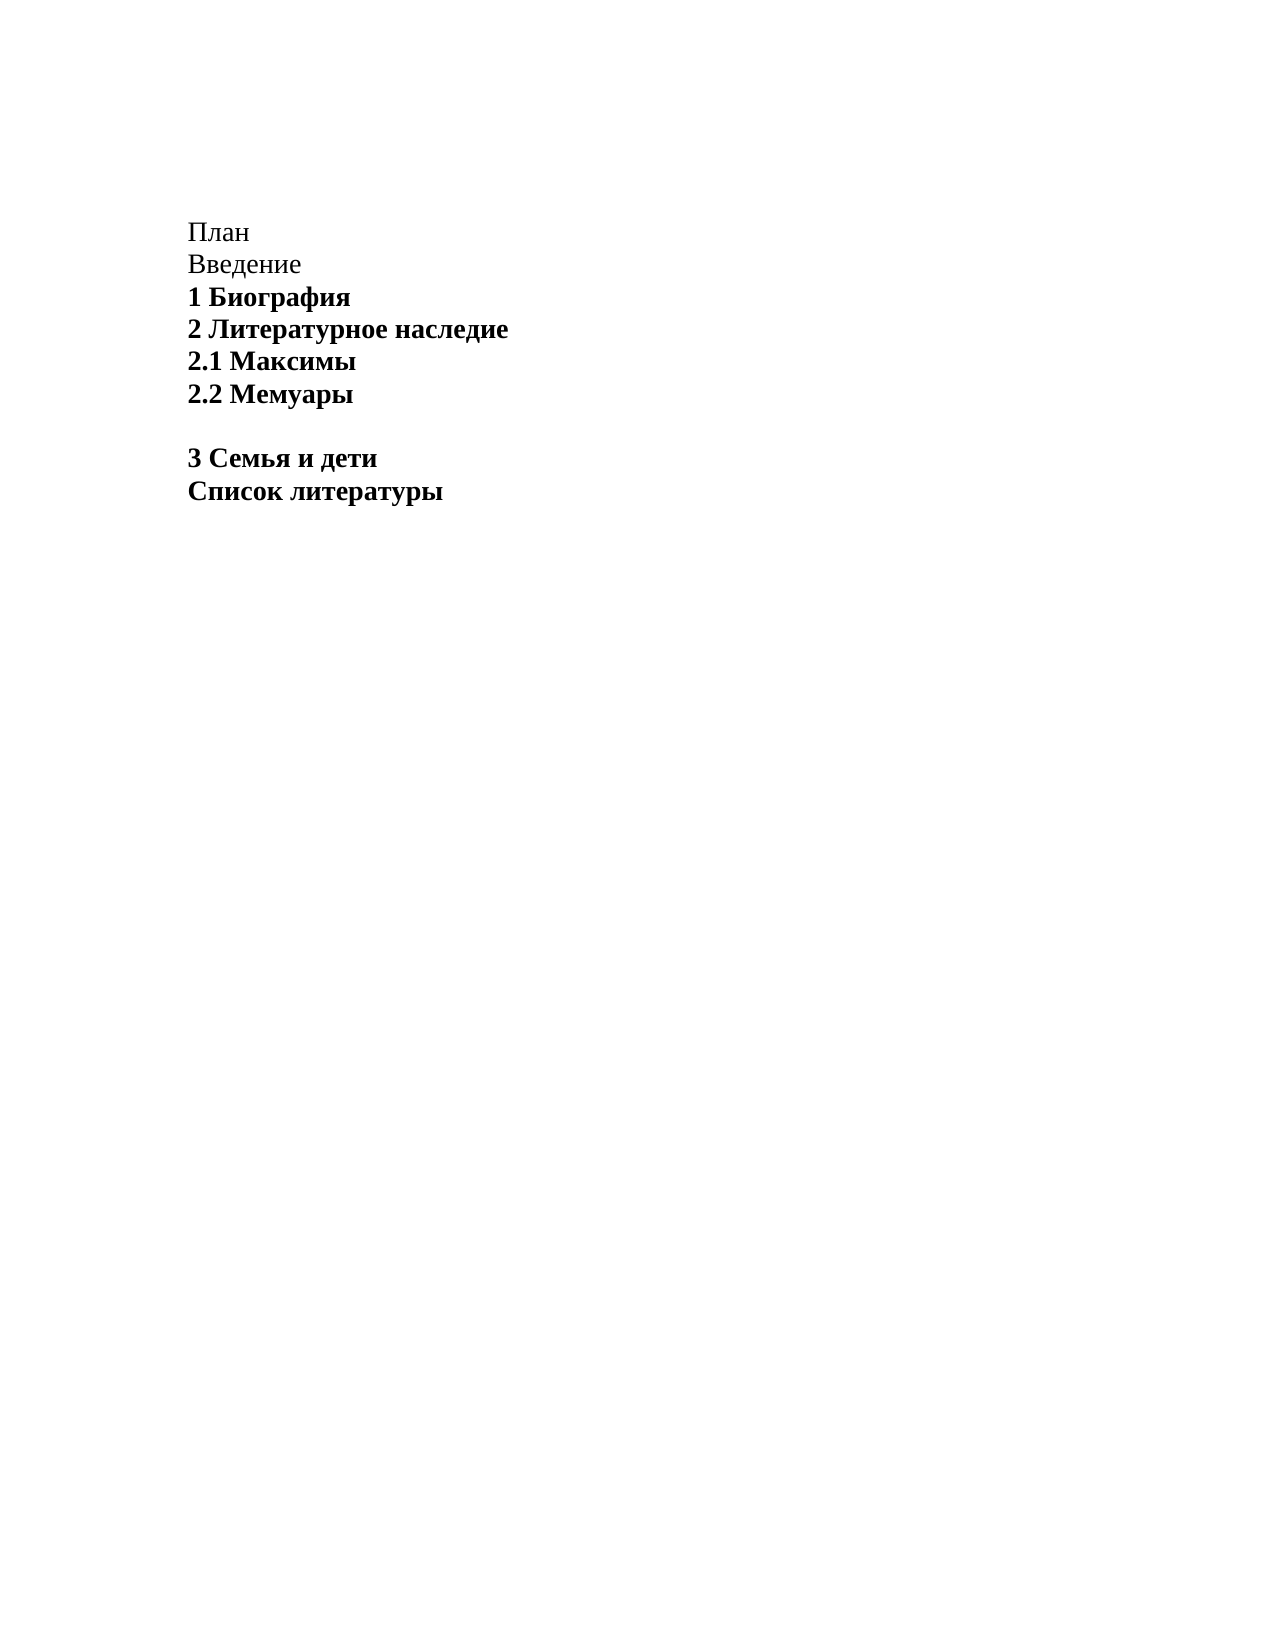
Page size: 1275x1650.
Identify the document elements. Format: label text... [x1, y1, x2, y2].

text План Введение 1 Биография 2 Литературное наследие 2.1 Максимы 2.2 Мемуары 3 Семья и дети Список литературы [187, 150, 1087, 506]
